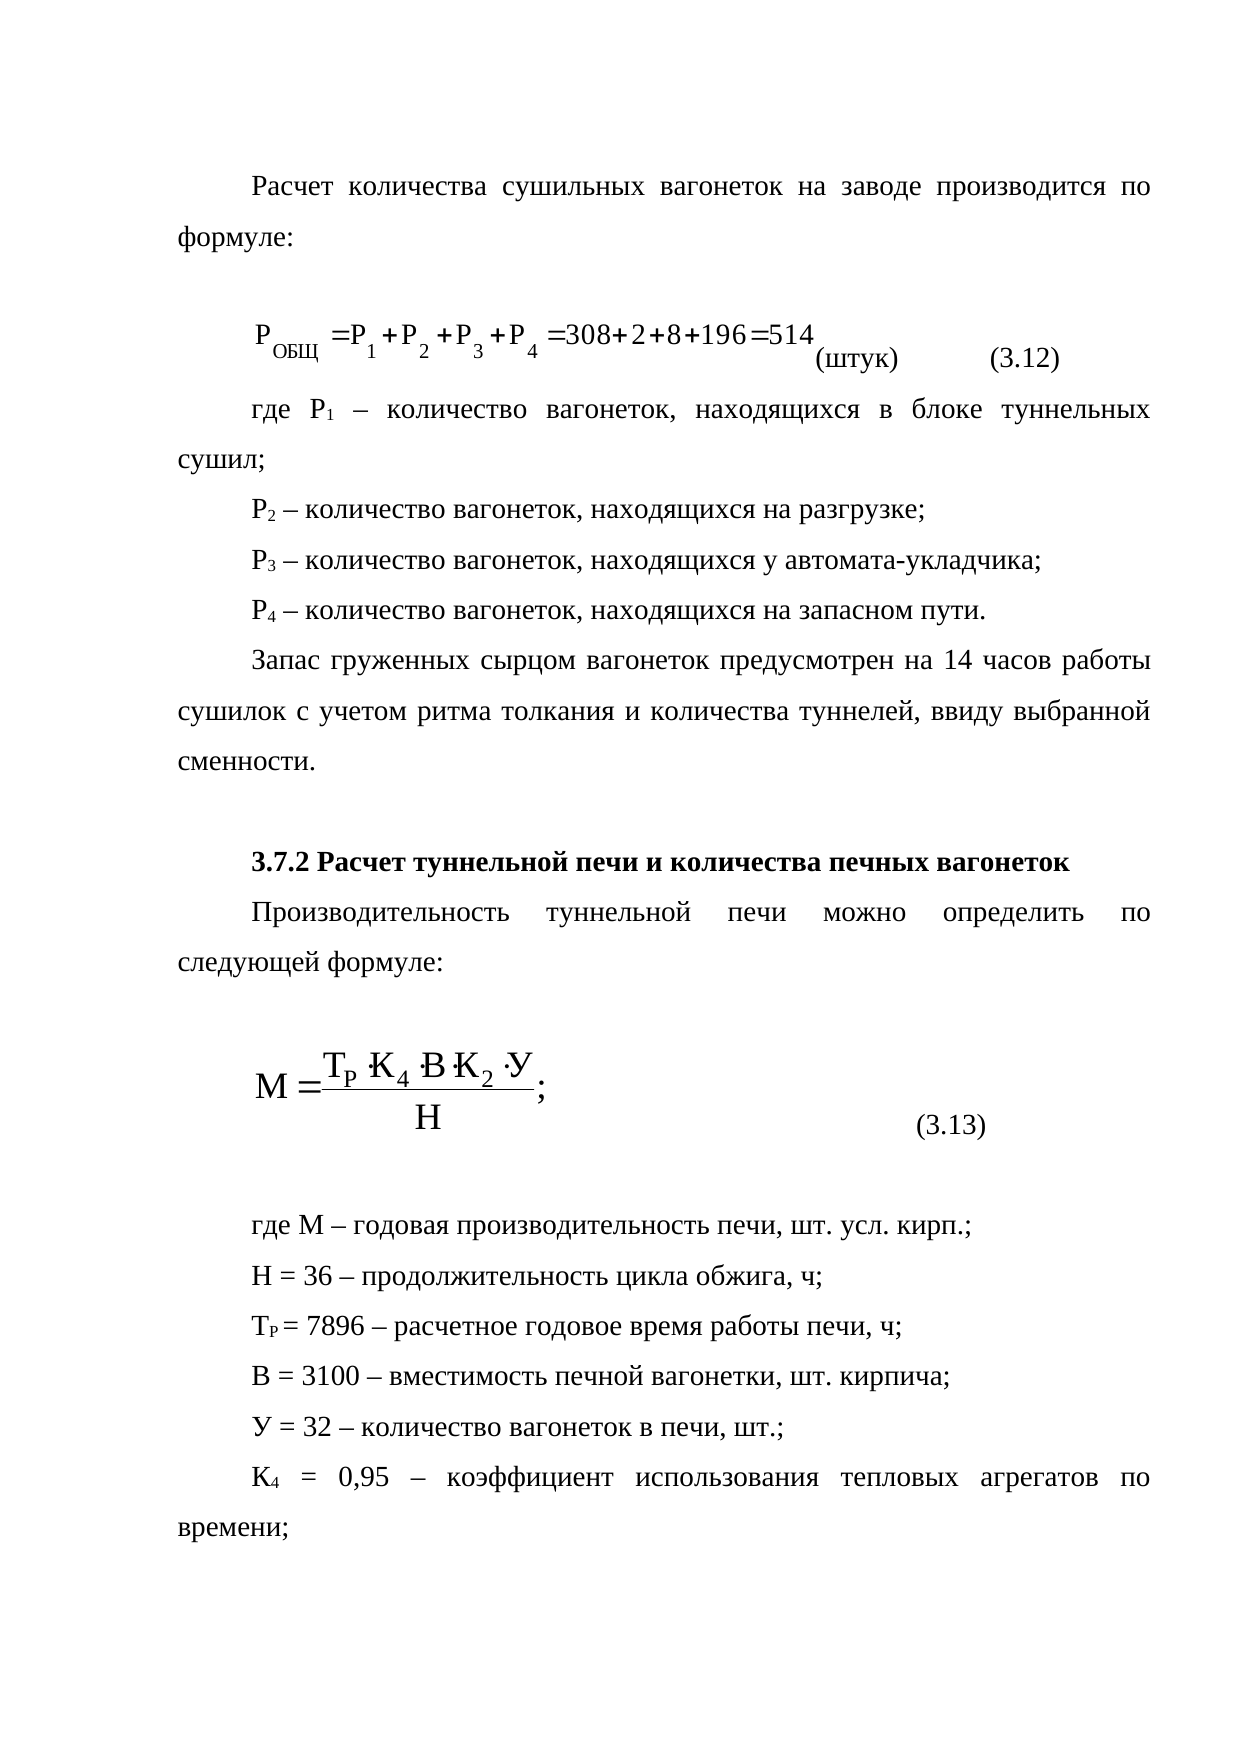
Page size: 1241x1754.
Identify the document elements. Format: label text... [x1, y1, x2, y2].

text Запас груженных сырцом вагонеток предусмотрен на 14 часов работы сушилок с учетом ритма толкания и количества туннелей, ввиду выбранной сменности. [177, 642, 1152, 777]
text (3.13) [177, 1045, 1152, 1140]
text К4 = 0,95 – коэффициент использования тепловых агрегатов по времени; [177, 1459, 1152, 1543]
text Р2 – количество вагонеток, находящихся на разгрузке; [177, 492, 1152, 525]
text Р4 – количество вагонеток, находящихся на запасном пути. [177, 592, 1152, 626]
text ТР = 7896 – расчетное годовое время работы печи, ч; [177, 1308, 1152, 1342]
text где М – годовая производительность печи, шт. усл. кирп.; [177, 1207, 1152, 1241]
text У = 32 – количество вагонеток в печи, шт.; [177, 1409, 1152, 1442]
text (штук) (3.12) [177, 319, 1152, 374]
text В = 3100 – вместимость печной вагонетки, шт. кирпича; [177, 1358, 1152, 1392]
text Расчет количества сушильных вагонеток на заводе производится по формуле: [177, 168, 1152, 252]
text где Р1 – количество вагонеток, находящихся в блоке туннельных сушил; [177, 391, 1152, 475]
text Производительность туннельной печи можно определить по следующей формуле: [177, 894, 1152, 978]
text 3.7.2 Расчет туннельной печи и количества печных вагонеток [177, 844, 1152, 877]
text Р3 – количество вагонеток, находящихся у автомата-укладчика; [177, 542, 1152, 575]
text H = 36 – продолжительность цикла обжига, ч; [177, 1258, 1152, 1291]
